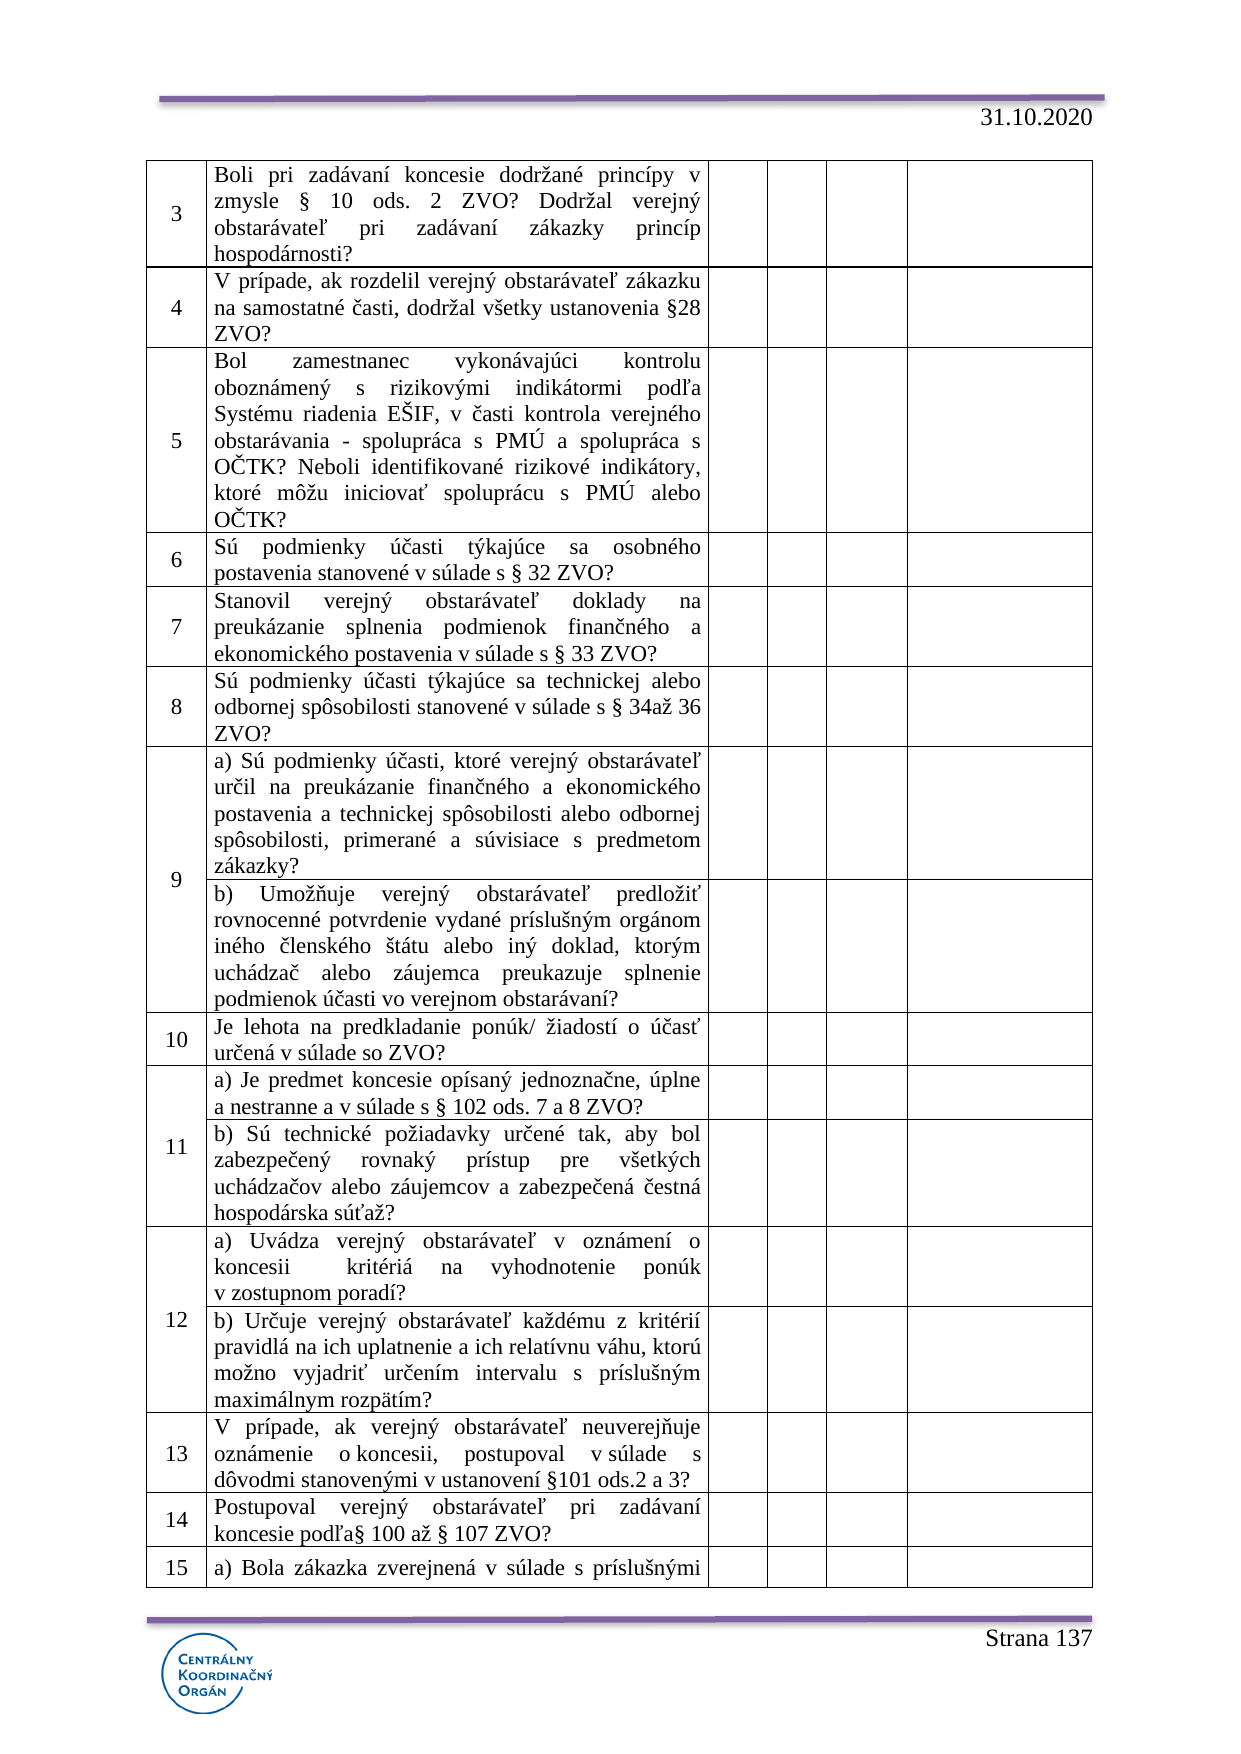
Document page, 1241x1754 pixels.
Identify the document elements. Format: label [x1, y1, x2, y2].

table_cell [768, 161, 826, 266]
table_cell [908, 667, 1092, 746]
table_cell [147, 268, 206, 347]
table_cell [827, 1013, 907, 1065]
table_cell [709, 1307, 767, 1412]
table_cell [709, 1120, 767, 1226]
picture [159, 1631, 272, 1713]
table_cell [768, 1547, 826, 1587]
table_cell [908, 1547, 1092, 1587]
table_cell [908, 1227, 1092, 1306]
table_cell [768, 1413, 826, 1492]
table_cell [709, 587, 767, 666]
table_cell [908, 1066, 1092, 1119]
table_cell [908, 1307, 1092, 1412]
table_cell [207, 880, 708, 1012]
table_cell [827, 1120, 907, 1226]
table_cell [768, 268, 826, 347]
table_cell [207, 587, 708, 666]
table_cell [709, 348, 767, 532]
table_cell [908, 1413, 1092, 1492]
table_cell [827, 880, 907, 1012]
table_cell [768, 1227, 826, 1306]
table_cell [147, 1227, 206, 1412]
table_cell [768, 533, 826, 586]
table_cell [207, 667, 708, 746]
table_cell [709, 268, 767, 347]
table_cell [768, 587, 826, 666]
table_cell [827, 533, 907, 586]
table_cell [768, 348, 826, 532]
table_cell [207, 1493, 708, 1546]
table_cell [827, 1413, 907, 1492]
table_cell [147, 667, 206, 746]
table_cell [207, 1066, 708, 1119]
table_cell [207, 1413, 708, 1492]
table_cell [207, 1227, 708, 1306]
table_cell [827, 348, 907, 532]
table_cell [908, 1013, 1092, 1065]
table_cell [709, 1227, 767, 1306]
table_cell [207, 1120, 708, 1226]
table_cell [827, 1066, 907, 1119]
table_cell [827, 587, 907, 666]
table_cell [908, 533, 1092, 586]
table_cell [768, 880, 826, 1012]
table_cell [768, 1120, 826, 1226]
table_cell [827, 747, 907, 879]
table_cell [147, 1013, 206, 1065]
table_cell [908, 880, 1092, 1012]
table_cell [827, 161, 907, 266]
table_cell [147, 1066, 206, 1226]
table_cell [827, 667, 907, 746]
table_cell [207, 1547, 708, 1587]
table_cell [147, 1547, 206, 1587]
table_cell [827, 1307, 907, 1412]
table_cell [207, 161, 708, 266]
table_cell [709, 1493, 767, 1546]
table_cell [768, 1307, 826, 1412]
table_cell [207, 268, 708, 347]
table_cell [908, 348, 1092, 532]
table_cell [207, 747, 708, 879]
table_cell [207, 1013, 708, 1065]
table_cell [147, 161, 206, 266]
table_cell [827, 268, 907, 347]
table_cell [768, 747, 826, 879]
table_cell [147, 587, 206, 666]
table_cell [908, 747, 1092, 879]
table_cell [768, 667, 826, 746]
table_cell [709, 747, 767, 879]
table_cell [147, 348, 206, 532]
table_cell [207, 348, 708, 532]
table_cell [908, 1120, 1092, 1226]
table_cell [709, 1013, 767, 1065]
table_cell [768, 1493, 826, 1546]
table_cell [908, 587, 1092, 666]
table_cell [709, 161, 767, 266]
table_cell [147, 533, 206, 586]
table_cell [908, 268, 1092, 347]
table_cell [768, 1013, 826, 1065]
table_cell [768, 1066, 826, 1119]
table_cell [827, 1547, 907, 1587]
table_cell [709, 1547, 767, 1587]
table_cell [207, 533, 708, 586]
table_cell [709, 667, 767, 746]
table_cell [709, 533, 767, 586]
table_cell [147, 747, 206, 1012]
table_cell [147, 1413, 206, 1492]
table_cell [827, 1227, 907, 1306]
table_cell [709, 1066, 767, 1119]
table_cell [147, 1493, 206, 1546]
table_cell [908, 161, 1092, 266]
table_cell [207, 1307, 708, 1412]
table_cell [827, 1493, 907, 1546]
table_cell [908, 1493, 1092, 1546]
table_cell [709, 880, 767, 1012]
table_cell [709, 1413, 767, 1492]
